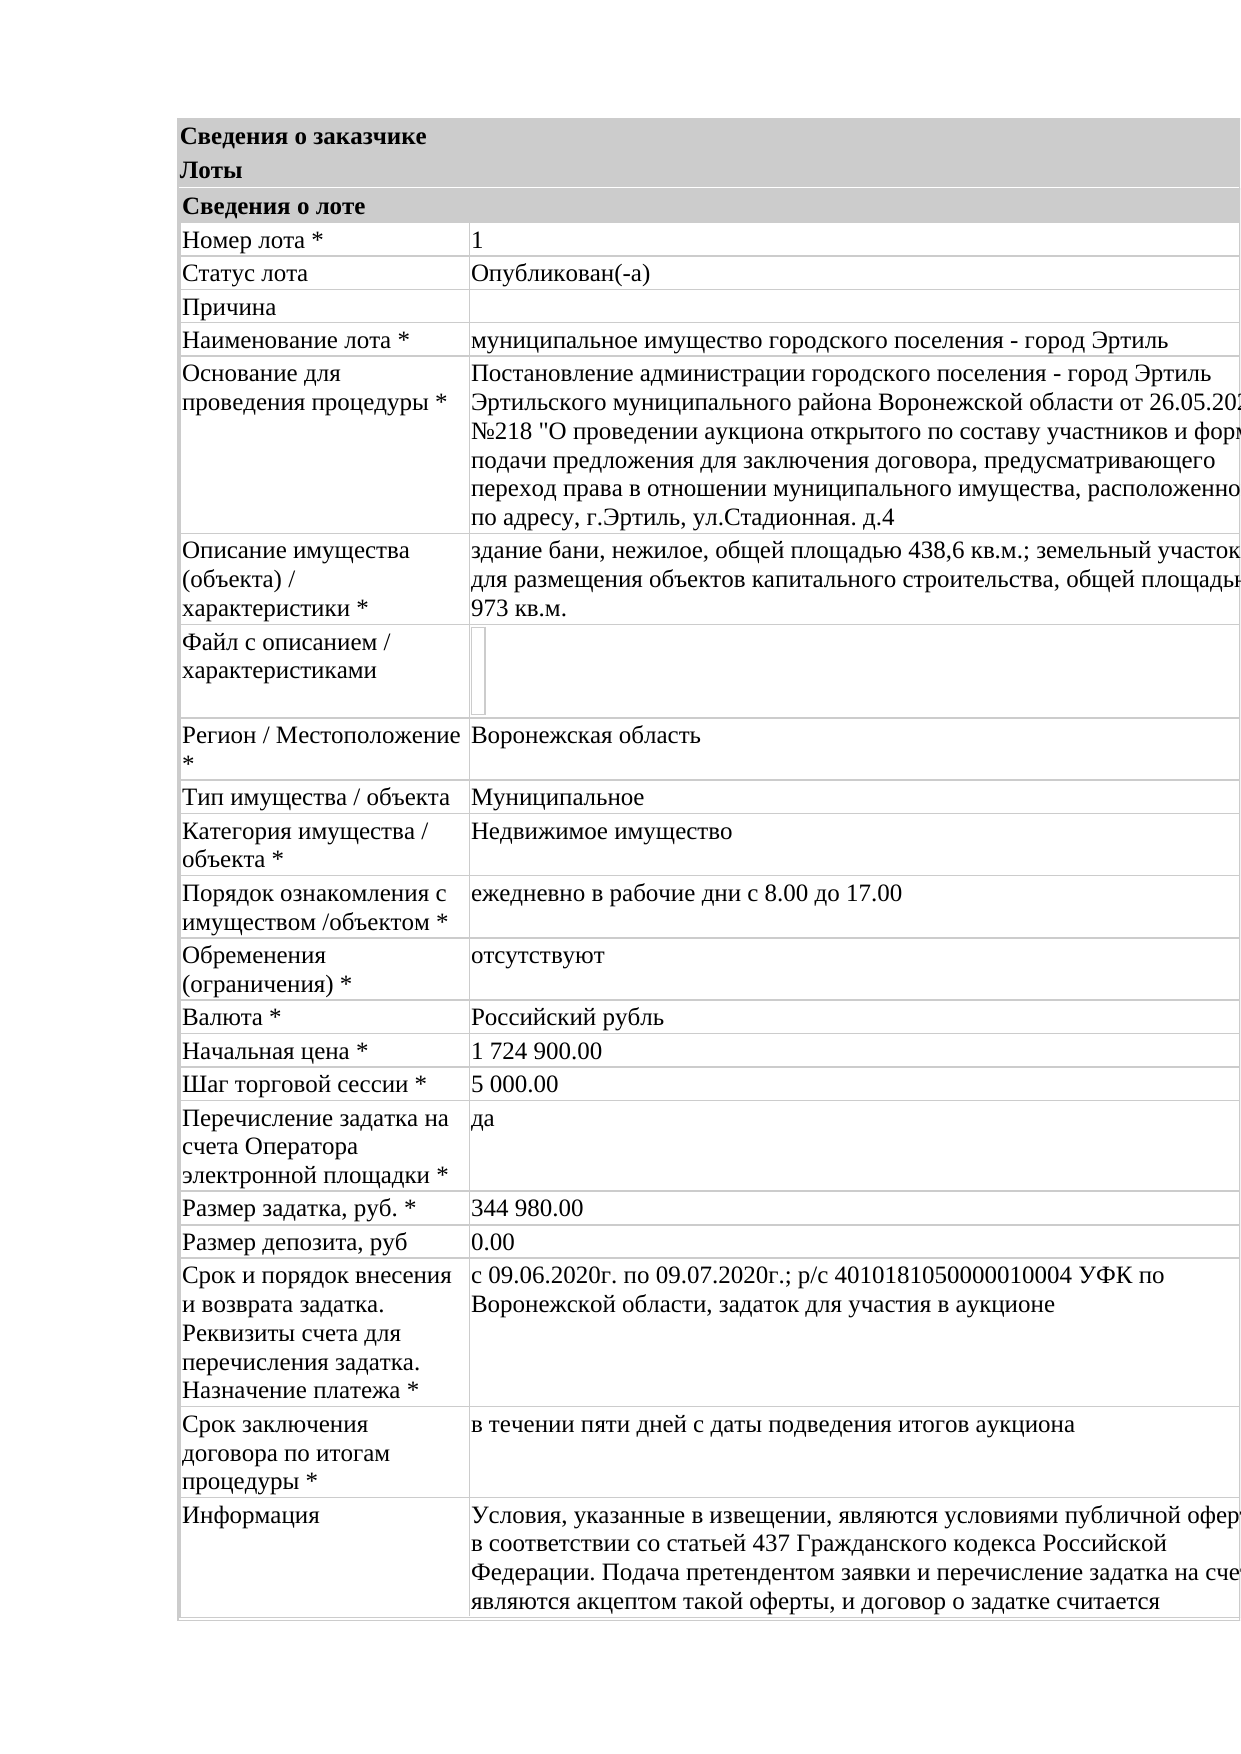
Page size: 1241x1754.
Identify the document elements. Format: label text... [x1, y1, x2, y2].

table_header Лоты [179, 153, 1239, 185]
table_cell [470, 534, 1239, 624]
table_cell [181, 1192, 469, 1224]
table_cell [470, 1034, 1239, 1066]
table_cell [181, 781, 469, 813]
table_cell [181, 625, 469, 717]
table_cell [470, 719, 1239, 779]
table_cell [181, 534, 469, 624]
table_cell [181, 1407, 469, 1497]
table_cell [181, 1226, 469, 1257]
table_cell [470, 1259, 1239, 1406]
table_cell [470, 1001, 1239, 1033]
table_cell [181, 290, 469, 322]
table_cell [470, 814, 1239, 875]
table_cell [470, 939, 1239, 999]
table_cell [181, 257, 469, 289]
table_cell [470, 876, 1239, 937]
table_cell [470, 223, 1239, 255]
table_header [179, 120, 1239, 152]
table_cell [470, 290, 1239, 322]
table_cell [470, 357, 1239, 533]
table_cell [181, 223, 469, 255]
table_cell [181, 1101, 469, 1190]
table_cell [181, 1498, 1239, 1617]
table_cell [470, 1407, 1239, 1497]
table_cell [181, 1034, 469, 1066]
table_cell [470, 1101, 1239, 1190]
table_cell [181, 1259, 469, 1406]
table_cell [470, 1192, 1239, 1224]
table_cell [470, 1226, 1239, 1257]
table_cell [181, 1001, 469, 1033]
table_cell [181, 357, 469, 533]
table_cell [181, 814, 469, 875]
table_cell [181, 323, 469, 355]
table_cell [470, 1068, 1239, 1100]
table_cell [181, 876, 469, 937]
table_cell [470, 625, 1239, 717]
table_cell [470, 323, 1239, 355]
table_cell [470, 781, 1239, 813]
table_cell [181, 939, 469, 999]
table_cell [181, 1068, 469, 1100]
table_cell [470, 257, 1239, 289]
table_cell [181, 719, 469, 779]
